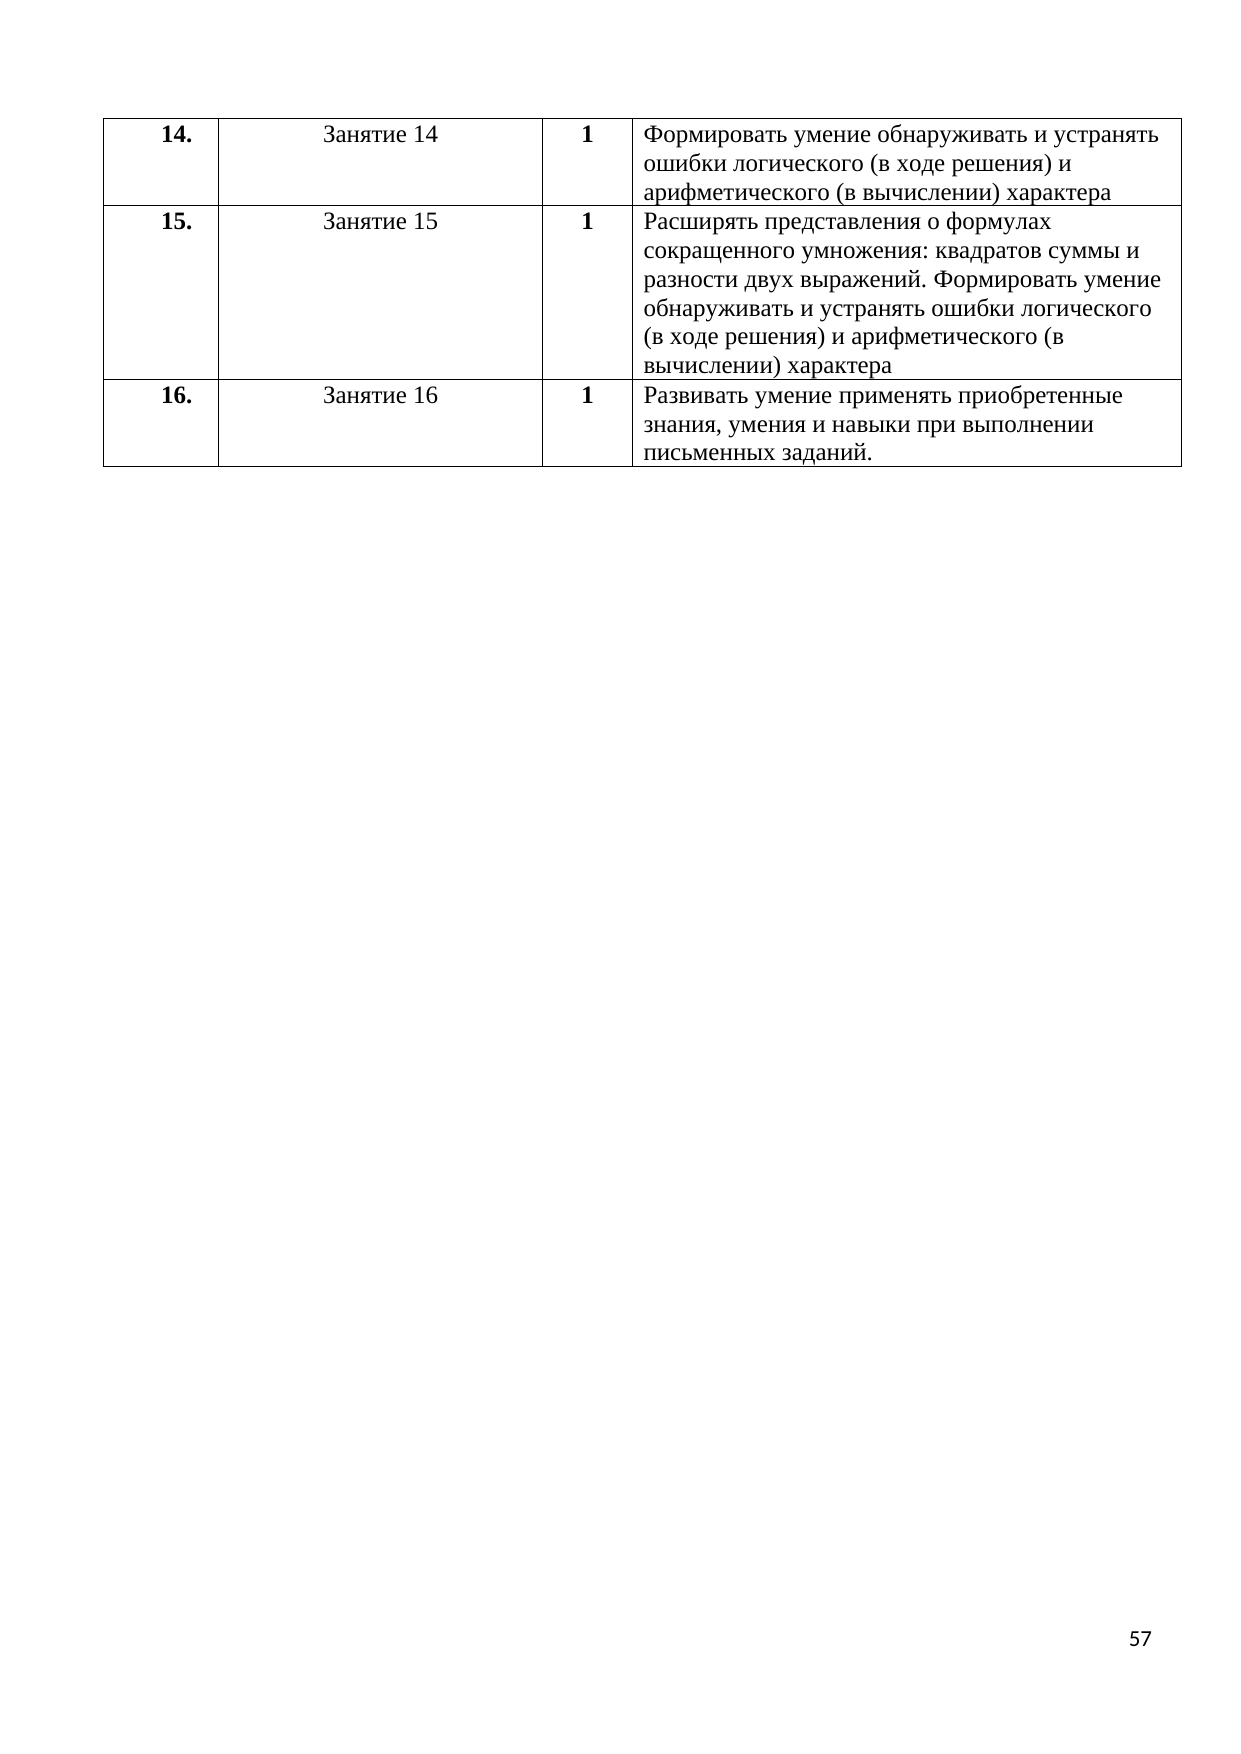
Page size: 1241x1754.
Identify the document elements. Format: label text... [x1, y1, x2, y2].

table_cell Занятие 16 [219, 380, 542, 466]
table_cell [104, 380, 218, 466]
table_cell Занятие 14 [219, 119, 542, 205]
table_cell 1 [543, 206, 632, 379]
table_cell Расширять представления о формулах сокращенного умножения: квадратов суммы и разности двух выражений. Формировать умение обнаруживать и устранять ошибки логического (в ходе решения) и арифметического (в вычислении) характера [633, 206, 1181, 379]
table_cell 1 [543, 380, 632, 466]
table_cell 1 [543, 119, 632, 205]
table_cell [104, 206, 218, 379]
table_cell Развивать умение применять приобретенные знания, умения и навыки при выполнении письменных заданий. [633, 380, 1181, 466]
table_cell [104, 119, 218, 205]
table_cell Формировать умение обнаруживать и устранять ошибки логического (в ходе решения) и арифметического (в вычислении) характера [633, 119, 1181, 205]
table_cell Занятие 15 [219, 206, 542, 379]
